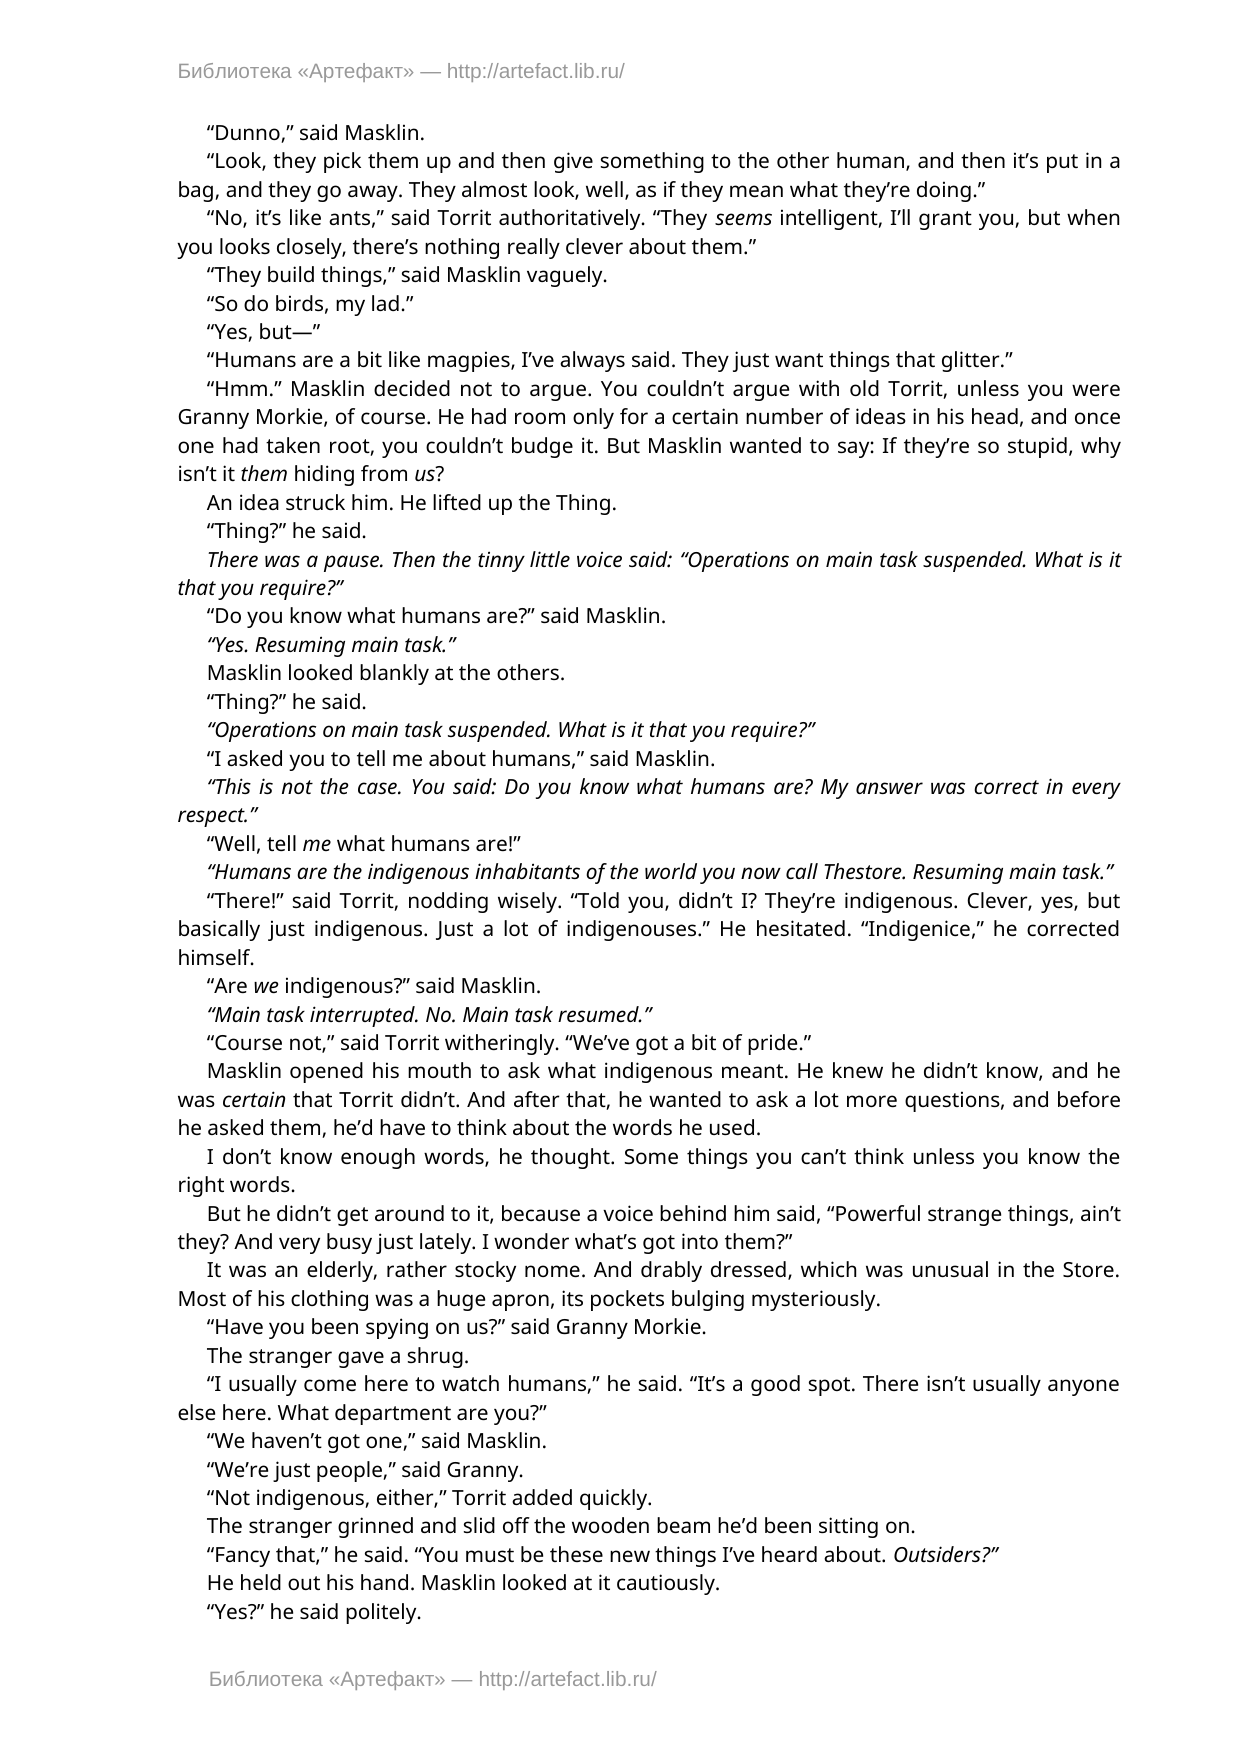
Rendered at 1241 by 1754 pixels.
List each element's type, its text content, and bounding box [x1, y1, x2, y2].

text It was an elderly, rather stocky nome. And drably dressed, which was unusual in the Store. Most of his clothing was a huge apron, its pockets bulging mysteriously. [177, 1256, 1122, 1312]
text “We’re just people,” said Granny. [177, 1455, 1122, 1483]
text “Thing?” he said. [177, 687, 1122, 715]
text Masklin opened his mouth to ask what indigenous meant. He knew he didn’t know, and he was certain that Torrit didn’t. And after that, he wanted to ask a lot more questions, and before he asked them, he’d have to think about the words he used. [177, 1057, 1122, 1142]
text “Humans are the indigenous inhabitants of the world you now call Thestore. Resuming main task.” [177, 857, 1122, 886]
text There was a pause. Then the tinny little voice said: “Operations on main task suspended. What is it that you require?” [177, 545, 1122, 602]
text “Are we indigenous?” said Masklin. [177, 971, 1122, 1000]
text “Well, tell me what humans are!” [177, 829, 1122, 857]
text I don’t know enough words, he thought. Some things you can’t think unless you know the right words. [177, 1142, 1122, 1199]
text “Main task interrupted. No. Main task resumed.” [177, 1000, 1122, 1028]
text “This is not the case. You said: Do you know what humans are? My answer was correct in every respect.” [177, 772, 1122, 829]
text The stranger gave a shrug. [177, 1341, 1122, 1369]
text “Dunno,” said Masklin. [177, 118, 1122, 147]
text “Yes. Resuming main task.” [177, 630, 1122, 658]
text “Fancy that,” he said. “You must be these new things I’ve heard about. Outsiders?” [177, 1540, 1122, 1568]
text “Do you know what humans are?” said Masklin. [177, 602, 1122, 630]
text But he didn’t get around to it, because a voice behind him said, “Powerful strange things, ain’t they? And very busy just lately. I wonder what’s got into them?” [177, 1199, 1122, 1256]
text “Not indigenous, either,” Torrit added quickly. [177, 1483, 1122, 1512]
text “Yes?” he said politely. [177, 1597, 1122, 1625]
text The stranger grinned and slid off the wooden beam he’d been sitting on. [177, 1512, 1122, 1540]
text “Look, they pick them up and then give something to the other human, and then it’s put in a bag, and they go away. They almost look, well, as if they mean what they’re doing.” [177, 147, 1122, 203]
text “Yes, but—” [177, 317, 1122, 346]
text “Thing?” he said. [177, 516, 1122, 545]
text “Humans are a bit like magpies, I’ve always said. They just want things that glitter.” [177, 346, 1122, 374]
text “No, it’s like ants,” said Torrit authoritatively. “They seems intelligent, I’ll grant you, but when you looks closely, there’s nothing really clever about them.” [177, 203, 1122, 260]
text He held out his hand. Masklin looked at it cautiously. [177, 1568, 1122, 1597]
text “There!” said Torrit, nodding wisely. “Told you, didn’t I? They’re indigenous. Clever, yes, but basically just indigenous. Just a lot of indigenouses.” He hesitated. “Indigenice,” he corrected himself. [177, 886, 1122, 971]
text Masklin looked blankly at the others. [177, 658, 1122, 687]
text “Operations on main task suspended. What is it that you require?” [177, 715, 1122, 744]
text “Have you been spying on us?” said Granny Morkie. [177, 1312, 1122, 1341]
text An idea struck him. He lifted up the Thing. [177, 488, 1122, 516]
text “I usually come here to watch humans,” he said. “It’s a good spot. There isn’t usually anyone else here. What department are you?” [177, 1369, 1122, 1426]
text “Course not,” said Torrit witheringly. “We’ve got a bit of pride.” [177, 1028, 1122, 1057]
text “I asked you to tell me about humans,” said Masklin. [177, 744, 1122, 772]
text “So do birds, my lad.” [177, 289, 1122, 317]
text “We haven’t got one,” said Masklin. [177, 1426, 1122, 1455]
text “Hmm.” Masklin decided not to argue. You couldn’t argue with old Torrit, unless you were Granny Morkie, of course. He had room only for a certain number of ideas in his head, and once one had taken root, you couldn’t budge it. But Masklin wanted to say: If they’re so stupid, why isn’t it them hiding from us? [177, 374, 1122, 488]
text “They build things,” said Masklin vaguely. [177, 260, 1122, 289]
